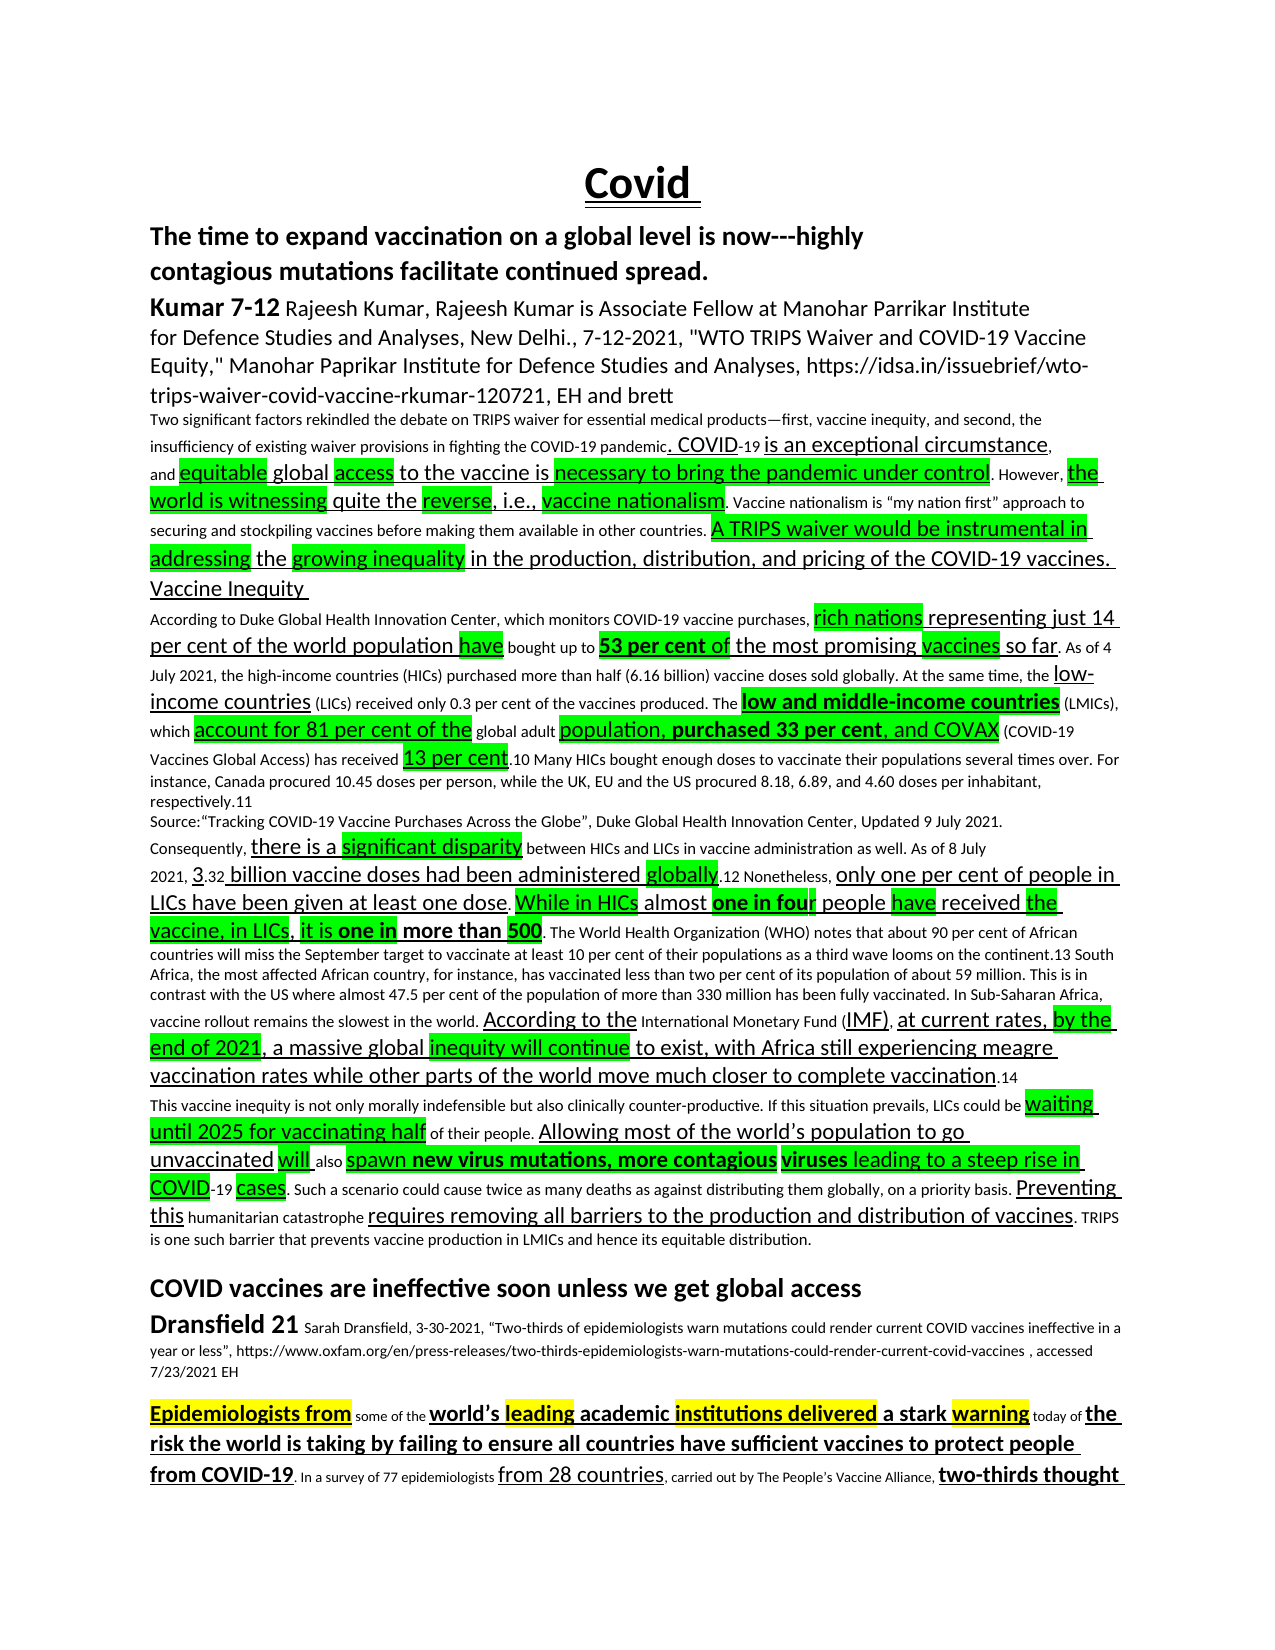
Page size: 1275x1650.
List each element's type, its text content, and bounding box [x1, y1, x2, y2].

subtitle COVID vaccines are ineffective soon unless we get global access [150, 1271, 1125, 1304]
text This vaccine inequity is not only morally indefensible but also clinically counter-productive. If this situation prevails, LICs could be waiting until 2025 for vaccinating half of their people. Allowing most of the world’s population to go unvaccinated will also spawn new virus mutations, more contagious viruses leading to a steep rise in COVID-19 cases. Such a scenario could cause twice as many deaths as against distributing them globally, on a priority basis. Preventing this humanitarian catastrophe requires removing all barriers to the production and distribution of vaccines. TRIPS is one such barrier that prevents vaccine production in LMICs and hence its equitable distribution. [150, 1089, 1125, 1249]
text Vaccine Inequity [150, 572, 1125, 603]
text According to Duke Global Health Innovation Center, which monitors COVID-19 vaccine purchases, rich nations representing just 14 per cent of the world population have bought up to 53 per cent of the most promising vaccines so far. As of 4 July 2021, the high-income countries (HICs) purchased more than half (6.16 billion) vaccine doses sold globally. At the same time, the low-income countries (LICs) received only 0.3 per cent of the vaccines produced. The low and middle-income countries (LMICs), which account for 81 per cent of the global adult population, purchased 33 per cent, and COVAX (COVID-19 Vaccines Global Access) has received 13 per cent.10 Many HICs bought enough doses to vaccinate their populations several times over. For instance, Canada procured 10.45 doses per person, while the UK, EU and the US procured 8.18, 6.89, and 4.60 doses per inhabitant, respectively.11 [150, 603, 1125, 812]
text Kumar 7-12 Rajeesh Kumar, Rajeesh Kumar is Associate Fellow at Manohar Parrikar Institute for Defence Studies and Analyses, New Delhi., 7-12-2021, "WTO TRIPS Waiver and COVID-19 Vaccine Equity," Manohar Paprikar Institute for Defence Studies and Analyses, https://idsa.in/issuebrief/wto-trips-waiver-covid-vaccine-rkumar-120721, EH and brett [150, 290, 1125, 409]
text Source:“Tracking COVID-19 Vaccine Purchases Across the Globe”, Duke Global Health Innovation Center, Updated 9 July 2021. [150, 812, 1125, 832]
subtitle The time to expand vaccination on a global level is now---highly contagious mutations facilitate continued spread. [150, 219, 1125, 287]
text Consequently, there is a significant disparity between HICs and LICs in vaccine administration as well. As of 8 July 2021, 3.32 billion vaccine doses had been administered globally.12 Nonetheless, only one per cent of people in LICs have been given at least one dose. While in HICs almost one in four people have received the vaccine, in LICs, it is one in more than 500. The World Health Organization (WHO) notes that about 90 per cent of African countries will miss the September target to vaccinate at least 10 per cent of their populations as a third wave looms on the continent.13 South Africa, the most affected African country, for instance, has vaccinated less than two per cent of its population of about 59 million. This is in contrast with the US where almost 47.5 per cent of the population of more than 330 million has been fully vaccinated. In Sub-Saharan Africa, vaccine rollout remains the slowest in the world. According to the International Monetary Fund (IMF), at current rates, by the end of 2021, a massive global inequity will continue to exist, with Africa still experiencing meagre vaccination rates while other parts of the world move much closer to complete vaccination.14 [150, 832, 1125, 1089]
text Two significant factors rekindled the debate on TRIPS waiver for essential medical products—first, vaccine inequity, and second, the insufficiency of existing waiver provisions in fighting the COVID-19 pandemic. COVID-19 is an exceptional circumstance, and equitable global access to the vaccine is necessary to bring the pandemic under control. However, the world is witnessing quite the reverse, i.e., vaccine nationalism. Vaccine nationalism is “my nation first” approach to securing and stockpiling vaccines before making them available in other countries. A TRIPS waiver would be instrumental in addressing the growing inequality in the production, distribution, and pricing of the COVID-19 vaccines. [150, 409, 1125, 572]
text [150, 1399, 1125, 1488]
subtitle Covid [150, 154, 1125, 210]
text Dransfield 21 Sarah Dransfield, 3-30-2021, “Two-thirds of epidemiologists warn mutations could render current COVID vaccines ineffective in a year or less”, https://www.oxfam.org/en/press-releases/two-thirds-epidemiologists-warn-mutations-could-render-current-covid-vaccines , accessed 7/23/2021 EH [150, 1307, 1125, 1381]
